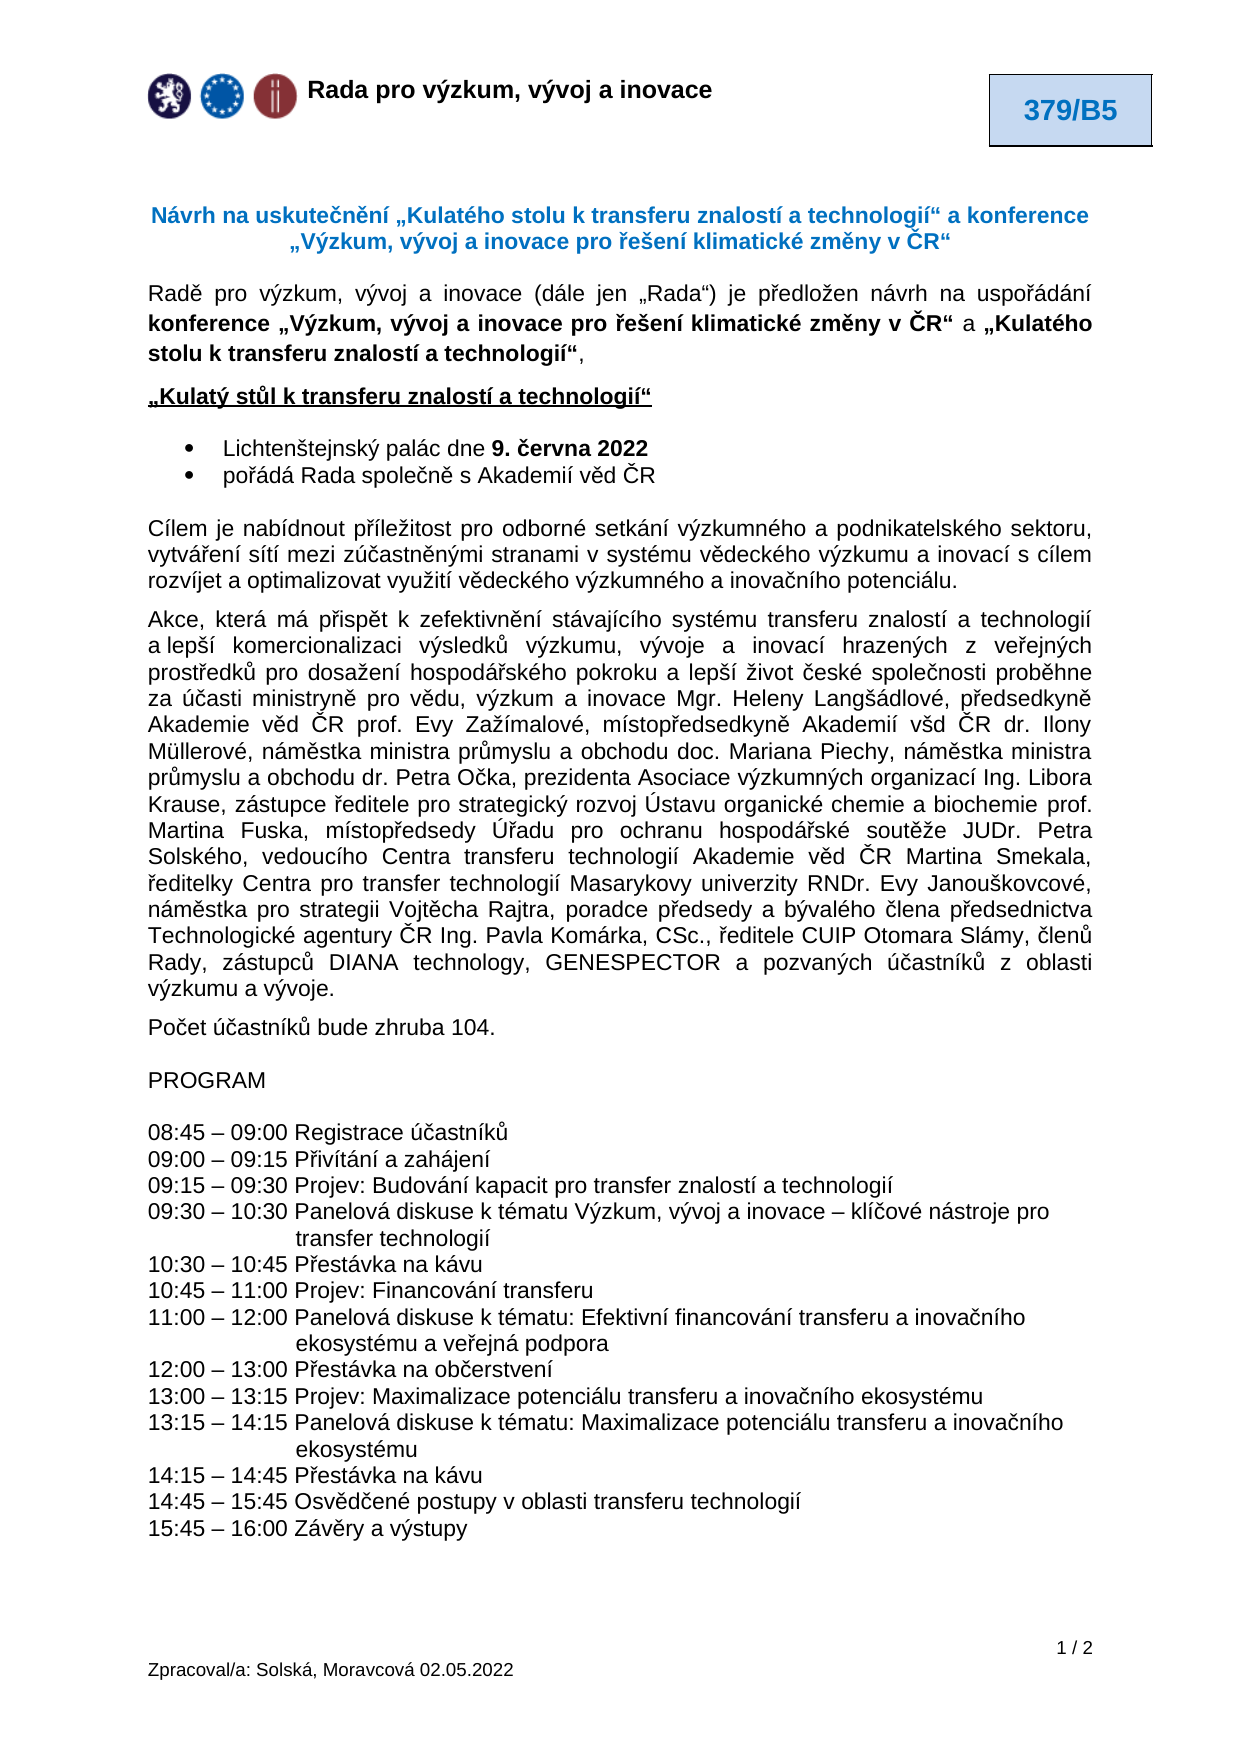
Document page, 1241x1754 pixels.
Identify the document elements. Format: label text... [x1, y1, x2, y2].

text Cílem je nabídnout příležitost pro odborné setkání výzkumného a podnikatelského sektoru, vytváření sítí mezi zúčastněnými stranami v systému vědeckého výzkumu a inovací s cílem rozvíjet a optimalizovat využití vědeckého výzkumného a inovačního potenciálu. [148, 514, 1093, 593]
text Radě pro výzkum, vývoj a inovace (dále jen „Rada“) je předložen návrh na uspořádání konference „Výzkum, vývoj a inovace pro řešení klimatické změny v ČR“ a „Kulatého stolu k transferu znalostí a technologií“, [148, 279, 1093, 366]
text 09:00 – 09:15 Přivítání a zahájení [148, 1146, 1093, 1172]
text 11:00 – 12:00 Panelová diskuse k tématu: Efektivní financování transferu a inovačního ekosystému a veřejná podpora [148, 1304, 1093, 1356]
text Akce, která má přispět k zefektivnění stávajícího systému transferu znalostí a technologií a lepší komercionalizaci výsledků výzkumu, vývoje a inovací hrazených z veřejných prostředků pro dosažení hospodářského pokroku a lepší život české společnosti proběhne za účasti ministryně pro vědu, výzkum a inovace Mgr. Heleny Langšádlové, předsedkyně Akademie věd ČR prof. Evy Zažímalové, místopředsedkyně Akademií všd ČR dr. Ilony Müllerové, náměstka ministra průmyslu a obchodu doc. Mariana Piechy, náměstka ministra průmyslu a obchodu dr. Petra Očka, prezidenta Asociace výzkumných organizací Ing. Libora Krause, zástupce ředitele pro strategický rozvoj Ústavu organické chemie a biochemie prof. Martina Fuska, místopředsedy Úřadu pro ochranu hospodářské soutěže JUDr. Petra Solského, vedoucího Centra transferu technologií Akademie věd ČR Martina Smekala, ředitelky Centra pro transfer technologií Masarykovy univerzity RNDr. Evy Janouškovcové, náměstka pro strategii Vojtěcha Rajtra, poradce předsedy a bývalého člena předsednictva Technologické agentury ČR Ing. Pavla Komárka, CSc., ředitele CUIP Otomara Slámy, členů Rady, zástupců DIANA technology, GENESPECTOR a pozvaných účastníků z oblasti výzkumu a vývoje. [148, 606, 1093, 1001]
list Lichtenštejnský palác dne 9. června 2022 [185, 435, 1093, 462]
picture [147, 73, 298, 120]
text 12:00 – 13:00 Přestávka na občerstvení [148, 1356, 1093, 1383]
text 09:15 – 09:30 Projev: Budování kapacit pro transfer znalostí a technologií [148, 1172, 1093, 1198]
text 15:45 – 16:00 Závěry a výstupy [148, 1514, 1093, 1541]
text Návrh na uskutečnění „Kulatého stolu k transferu znalostí a technologií“ a konference „Výzkum, vývoj a inovace pro řešení klimatické změny v ČR“ [148, 202, 1093, 254]
text 10:45 – 11:00 Projev: Financování transferu [148, 1277, 1093, 1304]
text 14:45 – 15:45 Osvědčené postupy v oblasti transferu technologií [148, 1488, 1093, 1514]
list pořádá Rada společně s Akademií věd ČR [185, 462, 1093, 488]
text 13:00 – 13:15 Projev: Maximalizace potenciálu transferu a inovačního ekosystému [148, 1383, 1093, 1409]
text Počet účastníků bude zhruba 104. [148, 1014, 1093, 1040]
text 09:30 – 10:30 Panelová diskuse k tématu Výzkum, vývoj a inovace – klíčové nástroje pro transfer technologií [148, 1198, 1093, 1251]
text 14:15 – 14:45 Přestávka na kávu [148, 1462, 1093, 1488]
text „Kulatý stůl k transferu znalostí a technologií“ [148, 383, 1093, 409]
text 13:15 – 14:15 Panelová diskuse k tématu: Maximalizace potenciálu transferu a inovačního ekosystému [148, 1409, 1093, 1462]
text 10:30 – 10:45 Přestávka na kávu [148, 1251, 1093, 1277]
text PROGRAM [148, 1067, 1093, 1093]
text 08:45 – 09:00 Registrace účastníků [148, 1119, 1093, 1146]
